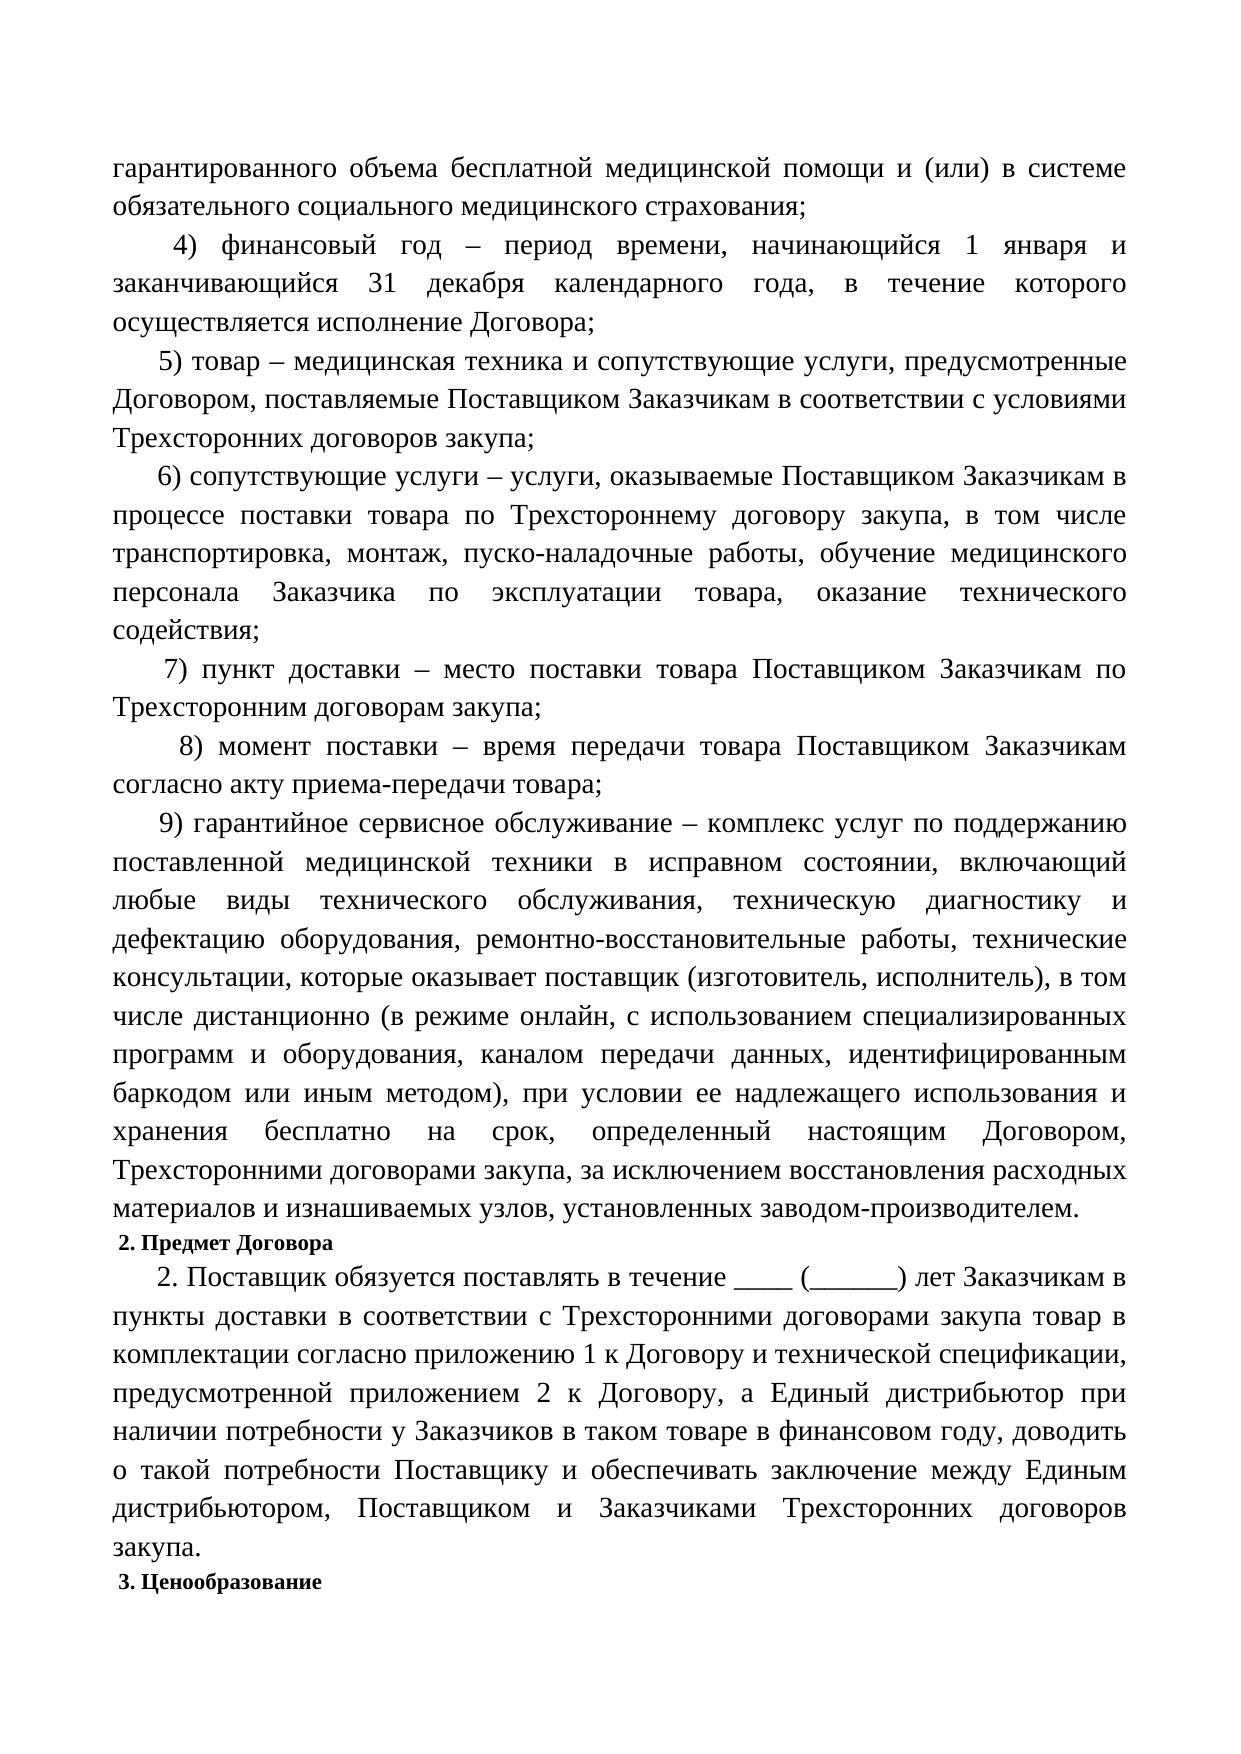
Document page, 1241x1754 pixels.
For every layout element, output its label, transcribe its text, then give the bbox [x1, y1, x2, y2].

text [112, 150, 1128, 222]
text 8) момент поставки – время передачи товара Поставщиком Заказчикам согласно акту приема-передачи товара; [112, 728, 1128, 800]
text 2. Предмет Договора [112, 1229, 1128, 1256]
text 6) сопутствующие услуги – услуги, оказываемые Поставщиком Заказчикам в процессе поставки товара по Трехстороннему договору закупа, в том числе транспортировка, монтаж, пуско-наладочные работы, обучение медицинского персонала Заказчика по эксплуатации товара, оказание технического содействия; [112, 458, 1128, 646]
text 7) пункт доставки – место поставки товара Поставщиком Заказчикам по Трехсторонним договорам закупа; [112, 651, 1128, 723]
text 2. Поставщик обязуется поставлять в течение ____ (______) лет Заказчикам в пункты доставки в соответствии с Трехсторонними договорами закупа товар в комплектации согласно приложению 1 к Договору и технической спецификации, предусмотренной приложением 2 к Договору, а Единый дистрибьютор при наличии потребности у Заказчиков в таком товаре в финансовом году, доводить о такой потребности Поставщику и обеспечивать заключение между Единым дистрибьютором, Поставщиком и Заказчиками Трехсторонних договоров закупа. [112, 1259, 1128, 1563]
text 4) финансовый год – период времени, начинающийся 1 января и заканчивающийся 31 декабря календарного года, в течение которого осуществляется исполнение Договора; [112, 227, 1128, 338]
text 5) товар – медицинская техника и сопутствующие услуги, предусмотренные Договором, поставляемые Поставщиком Заказчикам в соответствии с условиями Трехсторонних договоров закупа; [112, 343, 1128, 453]
text 3. Ценообразование [112, 1568, 1128, 1594]
text 9) гарантийное сервисное обслуживание – комплекс услуг по поддержанию поставленной медицинской техники в исправном состоянии, включающий любые виды технического обслуживания, техническую диагностику и дефектацию оборудования, ремонтно-восстановительные работы, технические консультации, которые оказывает поставщик (изготовитель, исполнитель), в том числе дистанционно (в режиме онлайн, с использованием специализированных программ и оборудования, каналом передачи данных, идентифицированным баркодом или иным методом), при условии ее надлежащего использования и хранения бесплатно на срок, определенный настоящим Договором, Трехсторонними договорами закупа, за исключением восстановления расходных материалов и изнашиваемых узлов, установленных заводом-производителем. [112, 805, 1128, 1224]
